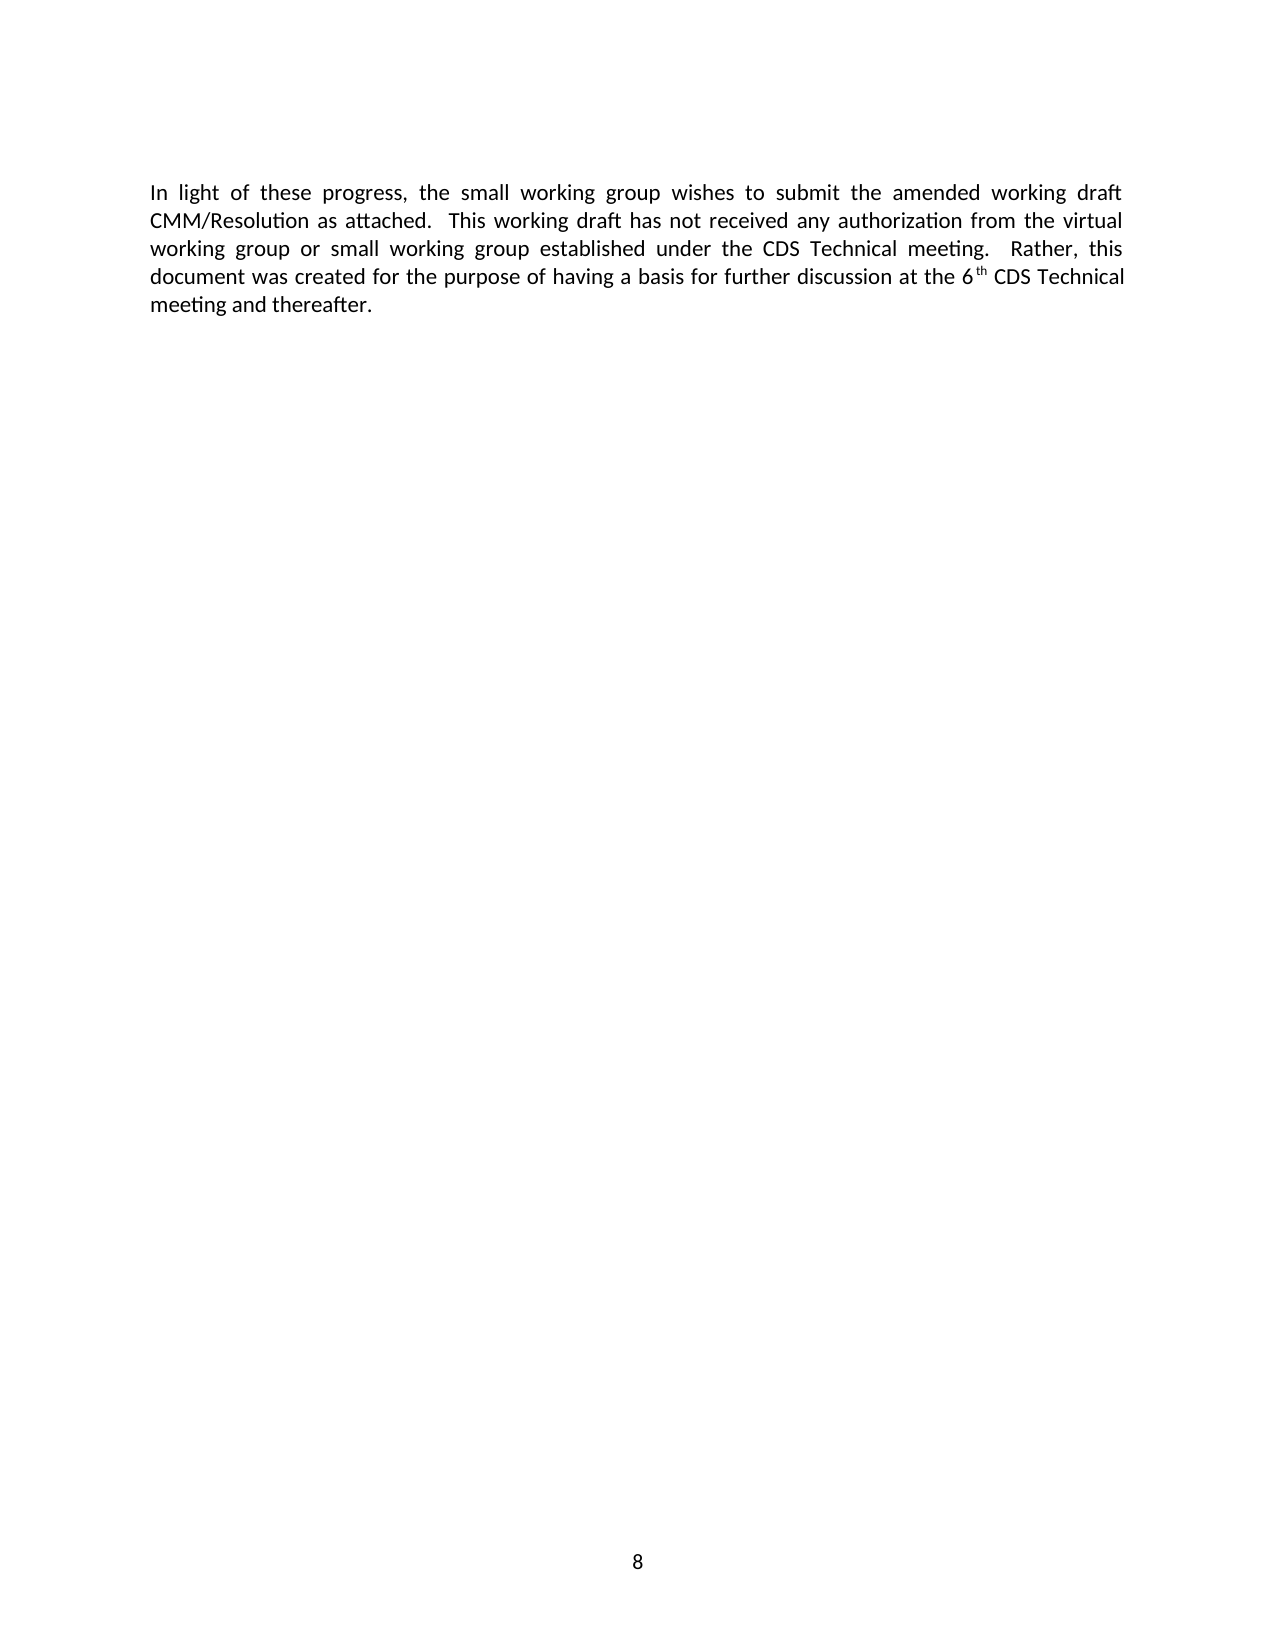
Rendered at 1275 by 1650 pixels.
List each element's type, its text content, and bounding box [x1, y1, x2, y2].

text In light of these progress, the small working group wishes to submit the amended working draft CMM/Resolution as attached. This working draft has not received any authorization from the virtual working group or small working group established under the CDS Technical meeting. Rather, this document was created for the purpose of having a basis for further discussion at the 6th CDS Technical meeting and thereafter. [150, 178, 1125, 318]
